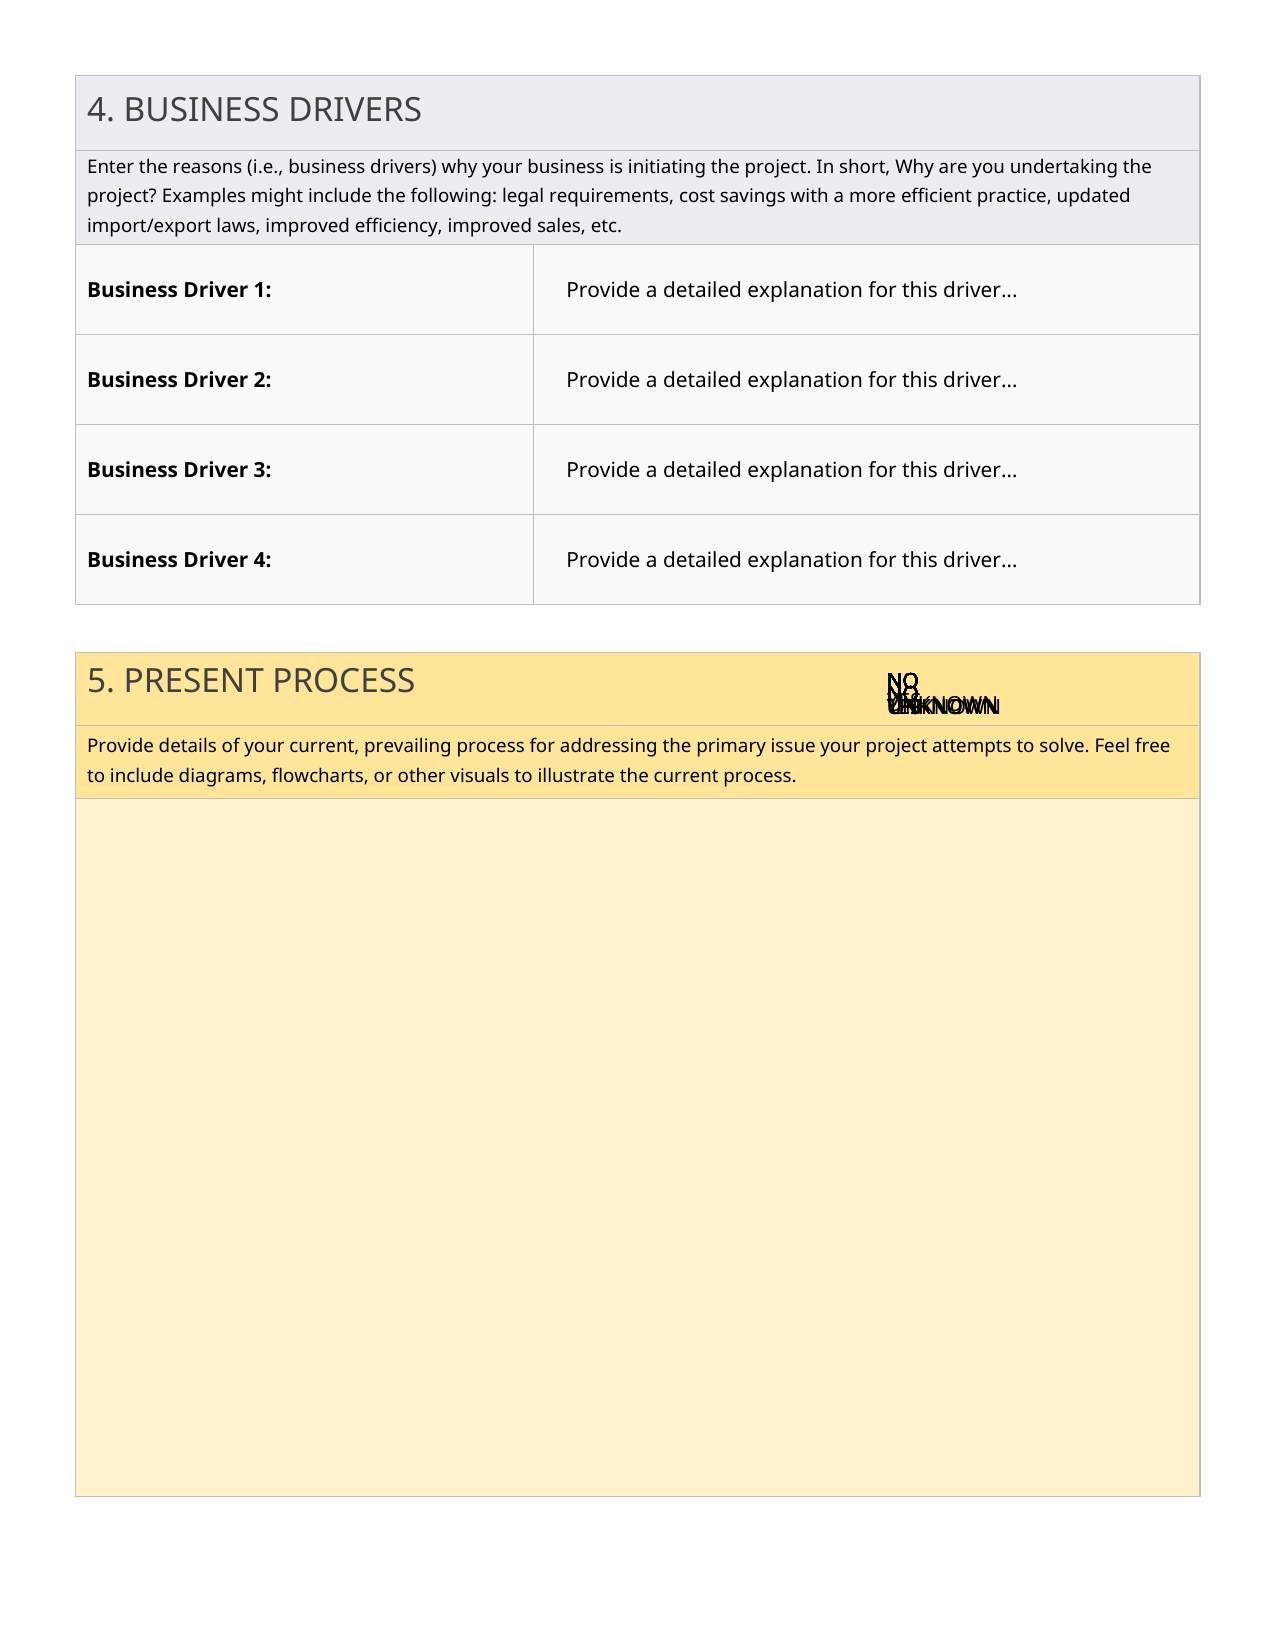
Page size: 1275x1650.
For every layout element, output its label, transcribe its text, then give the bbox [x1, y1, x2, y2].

table_cell Business Driver 4: [76, 515, 533, 604]
table_cell Business Driver 2: [76, 335, 533, 424]
table_cell Provide details of your current, prevailing process for addressing the primary issue your project attempts to solve. Feel free to include diagrams, flowcharts, or other visuals to illustrate the current process. [76, 726, 1199, 798]
table_cell Enter the reasons (i.e., business drivers) why your business is initiating the project. In short, Why are you undertaking the project? Examples might include the following: legal requirements, cost savings with a more efficient practice, updated import/export laws, improved efficiency, improved sales, etc. [76, 151, 1199, 244]
table_cell Provide a detailed explanation for this driver… [534, 335, 1199, 424]
table_cell Business Driver 1: [76, 245, 533, 334]
table_cell Business Driver 3: [76, 425, 533, 514]
table_cell Provide a detailed explanation for this driver… [534, 515, 1199, 604]
table_header 5. PRESENT PROCESS [76, 653, 1199, 725]
table_cell [76, 799, 1199, 1496]
table_header 4. BUSINESS DRIVERS [76, 76, 1199, 150]
table_cell Provide a detailed explanation for this driver… [534, 425, 1199, 514]
table_cell Provide a detailed explanation for this driver... [534, 245, 1199, 334]
